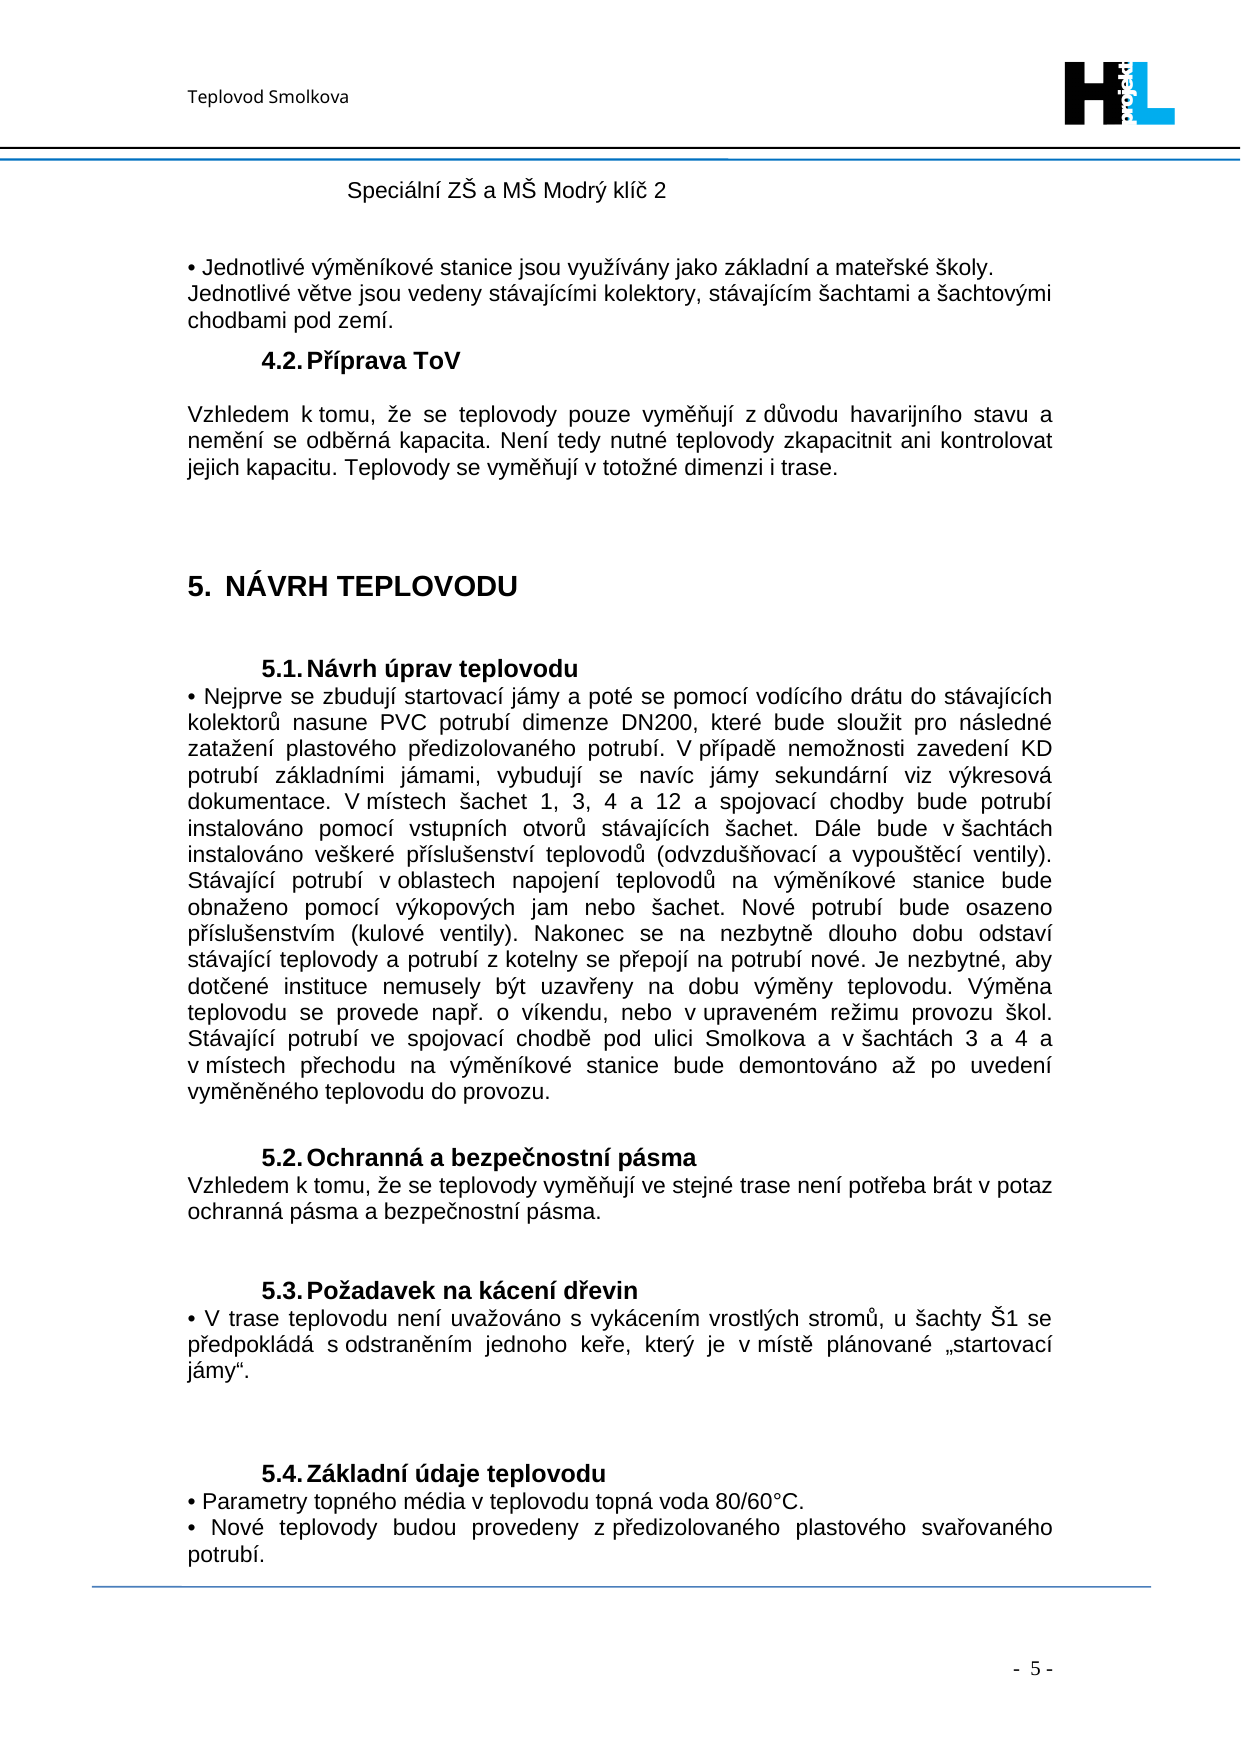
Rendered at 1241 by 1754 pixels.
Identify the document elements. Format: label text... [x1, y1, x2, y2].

text Speciální ZŠ a MŠ Modrý klíč 2 [187, 177, 1053, 204]
text • Nejprve se zbudují startovací jámy a poté se pomocí vodícího drátu do stávajících kolektorů nasune PVC potrubí dimenze DN200, které bude sloužit pro následné zatažení plastového předizolovaného potrubí. V případě nemožnosti zavedení KD potrubí základními jámami, vybudují se navíc jámy sekundární viz výkresová dokumentace. V místech šachet 1, 3, 4 a 12 a spojovací chodby bude potrubí instalováno pomocí vstupních otvorů stávajících šachet. Dále bude v šachtách instalováno veškeré příslušenství teplovodů (odvzdušňovací a vypouštěcí ventily). Stávající potrubí v oblastech napojení teplovodů na výměníkové stanice bude obnaženo pomocí výkopových jam nebo šachet. Nové potrubí bude osazeno příslušenstvím (kulové ventily). Nakonec se na nezbytně dlouho dobu odstaví stávající teplovody a potrubí z kotelny se přepojí na potrubí nové. Je nezbytné, aby dotčené instituce nemusely být uzavřeny na dobu výměny teplovodu. Výměna teplovodu se provede např. o víkendu, nebo v upraveném režimu provozu škol. Stávající potrubí ve spojovací chodbě pod ulici Smolkova a v šachtách 3 a 4 a v místech přechodu na výměníkové stanice bude demontováno až po uvedení vyměněného teplovodu do provozu. [187, 683, 1053, 1104]
subtitle NÁVRH TEPLOVODU [187, 569, 1053, 603]
text • Parametry topného média v teplovodu topná voda 80/60°C. [187, 1488, 1053, 1514]
text • Nové teplovody budou provedeny z předizolovaného plastového svařovaného potrubí. [187, 1514, 1053, 1567]
text • V trase teplovodu není uvažováno s vykácením vrostlých stromů, u šachty Š1 se předpokládá s odstraněním jednoho keře, který je v místě plánované „startovací jámy“. [187, 1305, 1053, 1384]
list Příprava ToV [261, 346, 1053, 374]
picture [1052, 48, 1189, 139]
list Požadavek na kácení dřevin [261, 1276, 1053, 1305]
text Jednotlivé větve jsou vedeny stávajícími kolektory, stávajícím šachtami a šachtovými chodbami pod zemí. [187, 280, 1053, 333]
text • Jednotlivé výměníkové stanice jsou využívány jako základní a mateřské školy. [187, 254, 1053, 280]
list Ochranná a bezpečnostní pásma [261, 1143, 1053, 1172]
text Vzhledem k tomu, že se teplovody pouze vyměňují z důvodu havarijního stavu a nemění se odběrná kapacita. Není tedy nutné teplovody zkapacitnit ani kontrolovat jejich kapacitu. Teplovody se vyměňují v totožné dimenzi i trase. [187, 401, 1053, 480]
list Návrh úprav teplovodu [261, 654, 1053, 683]
list Základní údaje teplovodu [261, 1459, 1053, 1488]
text Vzhledem k tomu, že se teplovody vyměňují ve stejné trase není potřeba brát v potaz ochranná pásma a bezpečnostní pásma. [187, 1172, 1053, 1225]
